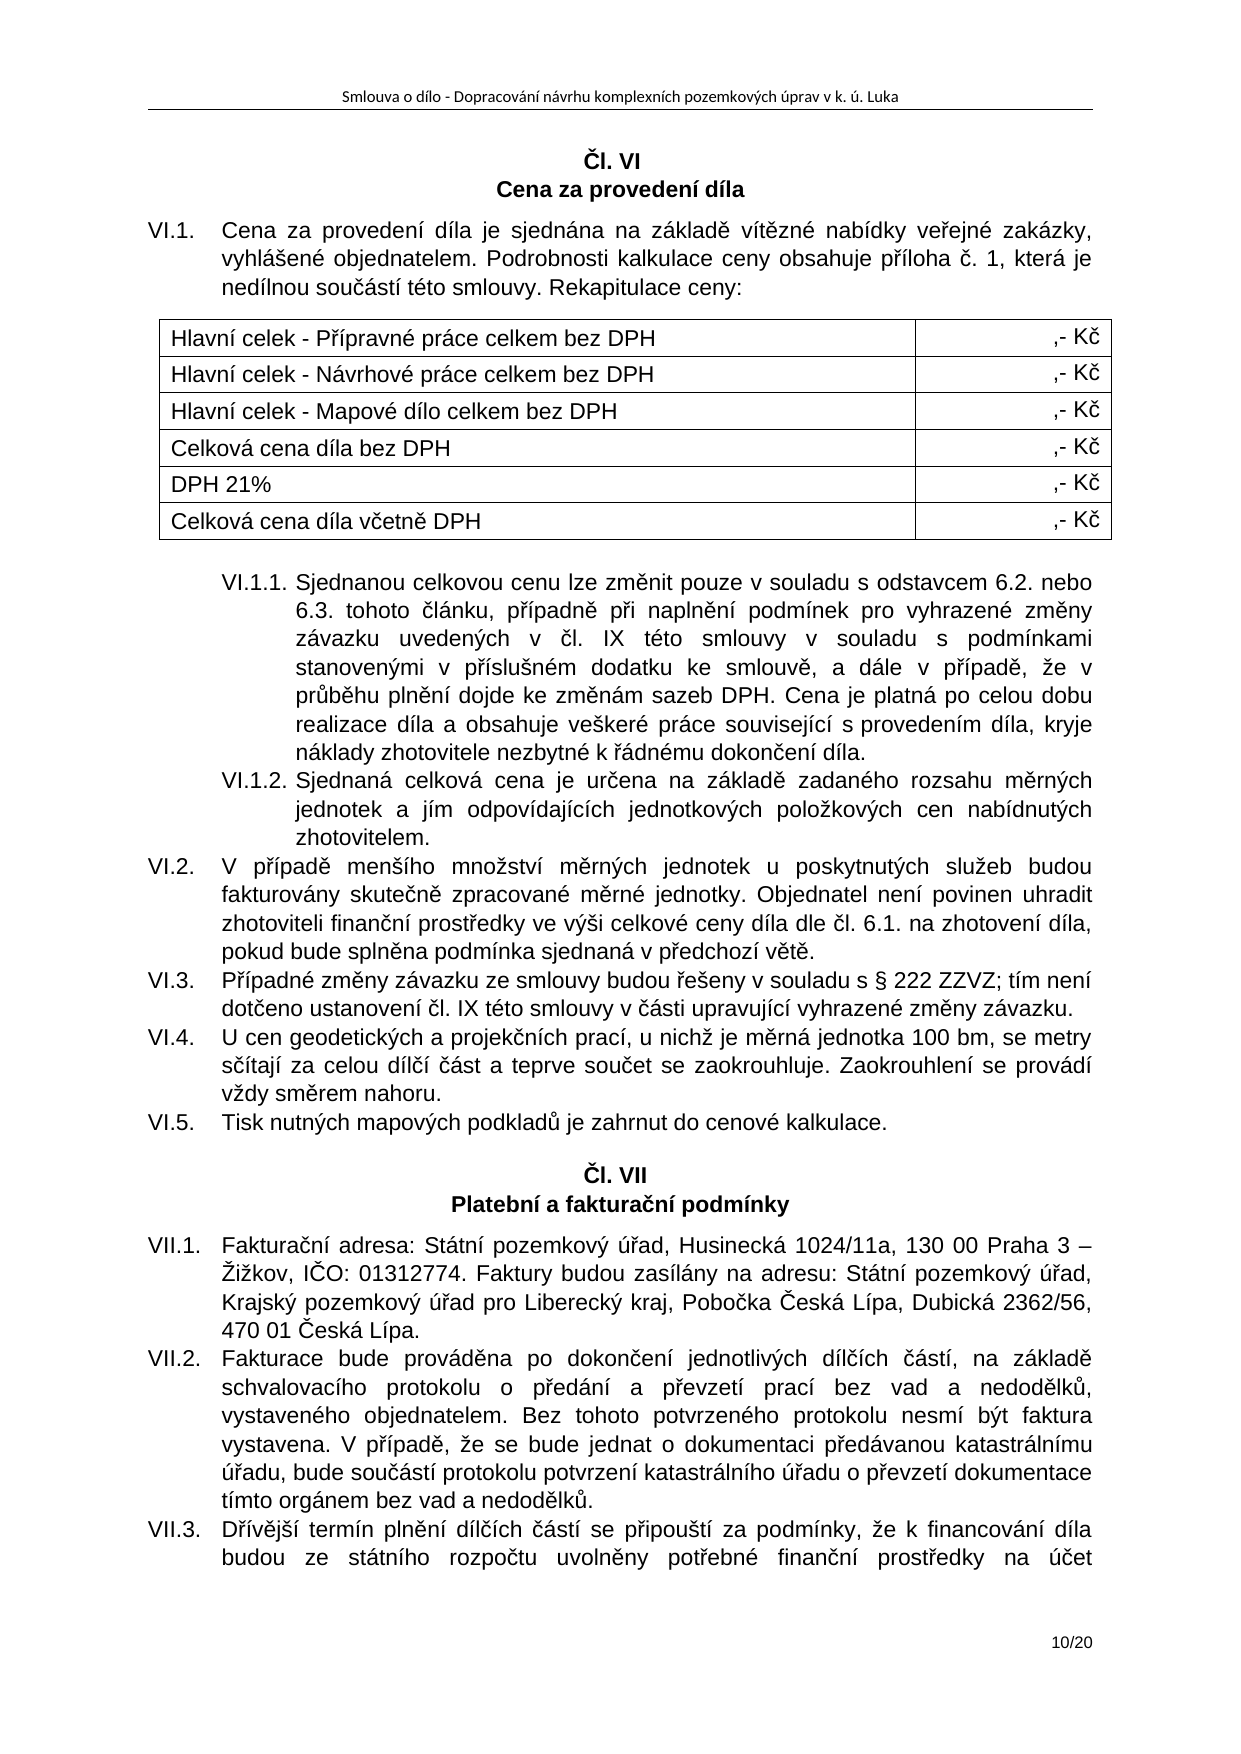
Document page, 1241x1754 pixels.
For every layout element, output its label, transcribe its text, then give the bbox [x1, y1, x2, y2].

table_cell ,- Kč [916, 393, 1111, 429]
text Sjednanou celkovou cenu lze změnit pouze v souladu s odstavcem 6.2. nebo 6.3. tohoto článku, případně při naplnění podmínek pro vyhrazené změny závazku uvedených v čl. IX této smlouvy v souladu s podmínkami stanovenými v příslušném dodatku ke smlouvě, a dále v případě, že v průběhu plnění dojde ke změnám sazeb DPH. Cena je platná po celou dobu realizace díla a obsahuje veškeré práce související s provedením díla, kryje náklady zhotovitele nezbytné k řádnému dokončení díla. [221, 568, 1093, 765]
list Fakturace bude prováděna po dokončení jednotlivých dílčích částí, na základě schvalovacího protokolu o předání a převzetí prací bez vad a nedodělků, vystaveného objednatelem. Bez tohoto potvrzeného protokolu nesmí být faktura vystavena. V případě, že se bude jednat o dokumentaci předávanou katastrálnímu úřadu, bude součástí protokolu potvrzení katastrálního úřadu o převzetí dokumentace tímto orgánem bez vad a nedodělků. [148, 1345, 1093, 1514]
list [148, 1516, 1093, 1571]
table_cell Hlavní celek - Mapové dílo celkem bez DPH [160, 393, 915, 429]
list U cen geodetických a projekčních prací, u nichž je měrná jednotka 100 bm, se metry sčítají za celou dílčí část a teprve součet se zaokrouhluje. Zaokrouhlení se provádí vždy směrem nahoru. [148, 1023, 1093, 1107]
list Fakturační adresa: Státní pozemkový úřad, Husinecká 1024/11a, 130 00 Praha 3 – Žižkov, IČO: 01312774. Faktury budou zasílány na adresu: Státní pozemkový úřad, Krajský pozemkový úřad pro Liberecký kraj, Pobočka Česká Lípa, Dubická 2362/56, 470 01 Česká Lípa. [148, 1232, 1093, 1343]
text Platební a fakturační podmínky [148, 1162, 1093, 1217]
list Cena za provedení díla je sjednána na základě vítězné nabídky veřejné zakázky, vyhlášené objednatelem. Podrobnosti kalkulace ceny obsahuje příloha č. 1, která je nedílnou součástí této smlouvy. Rekapitulace ceny: [148, 217, 1093, 300]
table_cell Hlavní celek - Návrhové práce celkem bez DPH [160, 357, 915, 392]
list V případě menšího množství měrných jednotek u poskytnutých služeb budou fakturovány skutečně zpracované měrné jednotky. Objednatel není povinen uhradit zhotoviteli finanční prostředky ve výši celkové ceny díla dle čl. 6.1. na zhotovení díla, pokud bude splněna podmínka sjednaná v předchozí větě. [148, 853, 1093, 964]
list Případné změny závazku ze smlouvy budou řešeny v souladu s § 222 ZZVZ; tím není dotčeno ustanovení čl. IX této smlouvy v části upravující vyhrazené změny závazku. [148, 967, 1093, 1021]
table_header ,- Kč [916, 320, 1111, 356]
table_cell DPH 21% [160, 467, 915, 502]
text Cena za provedení díla [148, 148, 1093, 202]
table_cell ,- Kč [916, 467, 1111, 502]
table_header Hlavní celek - Přípravné práce celkem bez DPH [160, 320, 915, 356]
table_cell ,- Kč [916, 430, 1111, 466]
table_cell ,- Kč [916, 503, 1111, 539]
table_cell ,- Kč [916, 357, 1111, 392]
table_cell Celková cena díla bez DPH [160, 430, 915, 466]
table_cell Celková cena díla včetně DPH [160, 503, 915, 539]
text Sjednaná celková cena je určena na základě zadaného rozsahu měrných jednotek a jím odpovídajících jednotkových položkových cen nabídnutých zhotovitelem. [221, 767, 1093, 851]
list Tisk nutných mapových podkladů je zahrnut do cenové kalkulace. [148, 1109, 1093, 1135]
